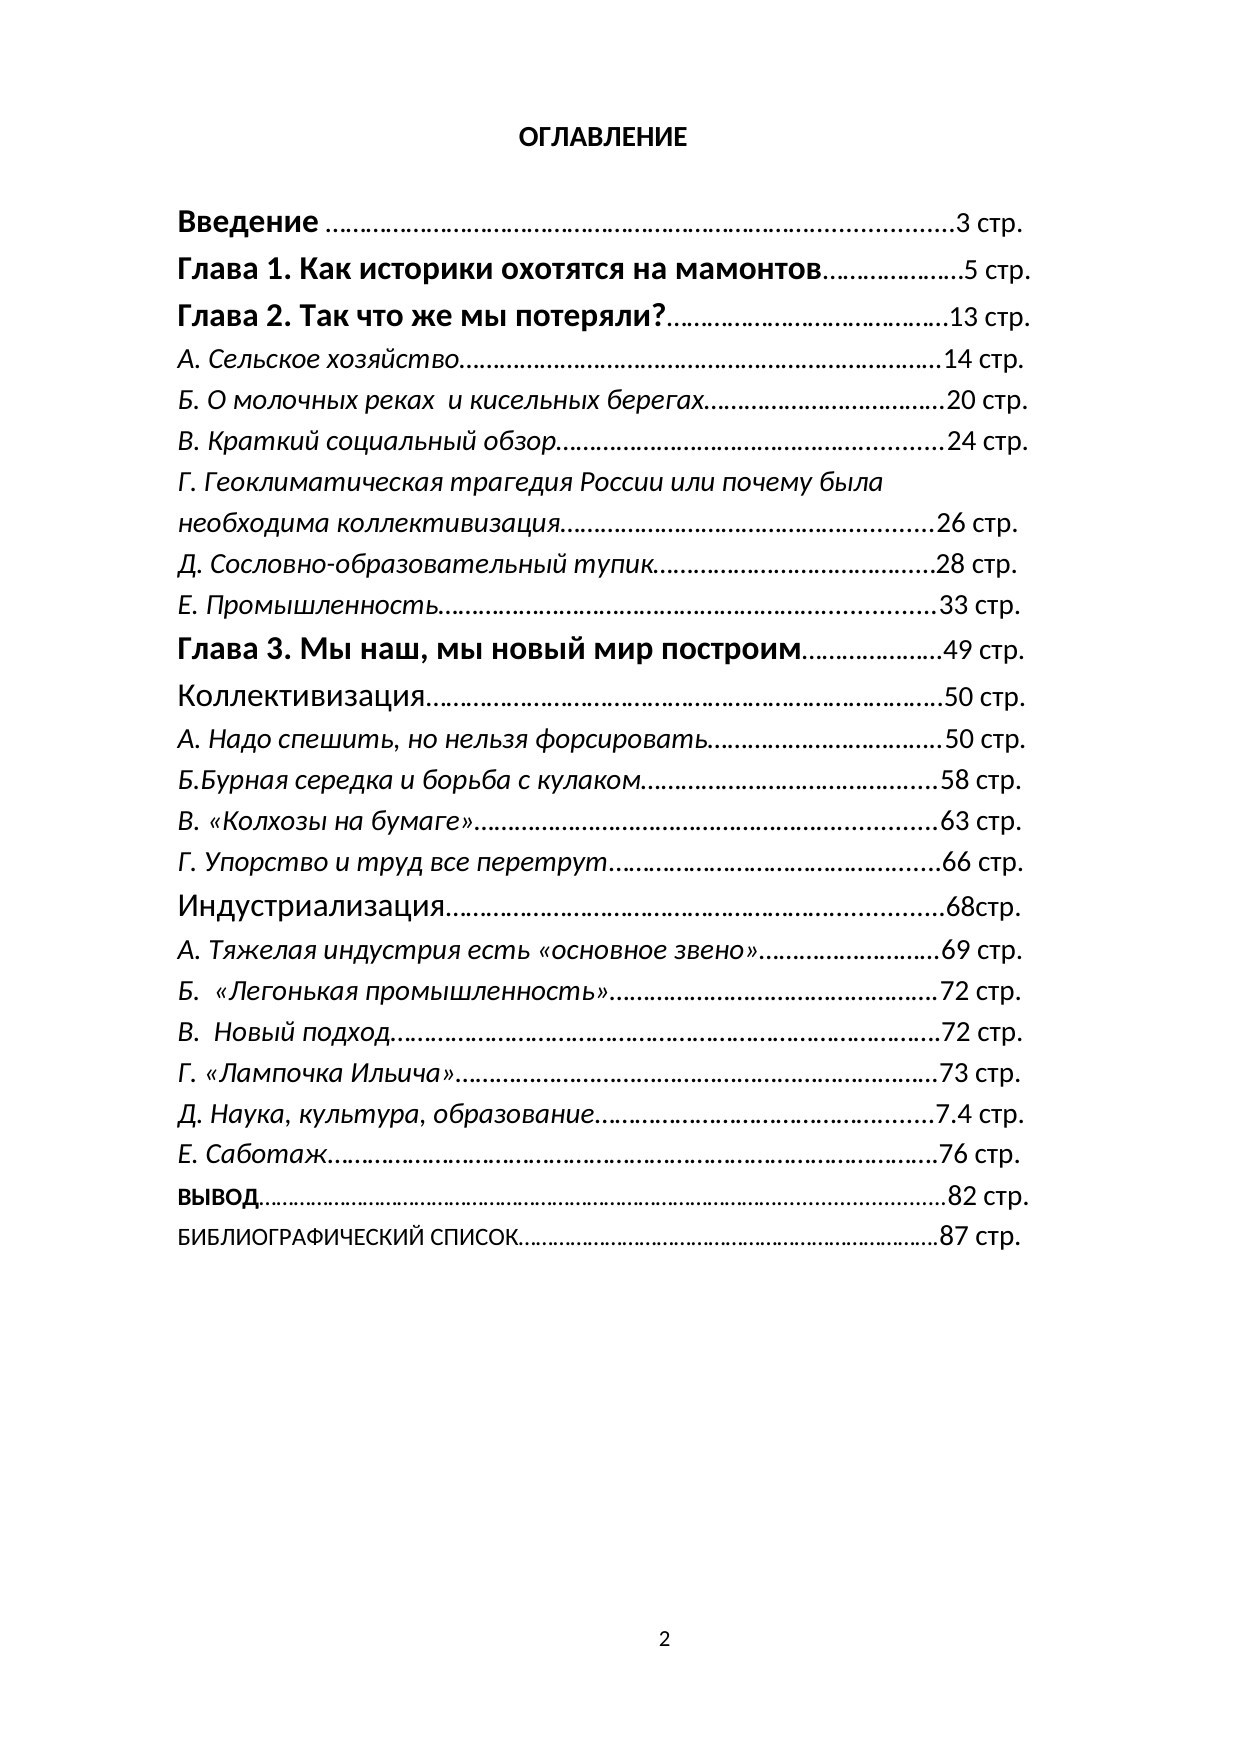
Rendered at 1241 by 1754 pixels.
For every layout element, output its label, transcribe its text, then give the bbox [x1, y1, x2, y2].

text Б. «Легонькая промышленность»………………………………………….72 стр. [177, 972, 1152, 1007]
text Глава 3. Мы наш, мы новый мир построим…………………49 стр. [177, 627, 1152, 668]
text Глава 1. Как историки охотятся на мамонтов…………………5 стр. [177, 247, 1152, 287]
text ОГЛАВЛЕНИЕ [177, 118, 1152, 154]
text В. Краткий социальный обзор………………………………………............24 стр. [177, 422, 1152, 458]
text Д. Сословно-образовательный тупик……………………………………28 стр. [177, 545, 1152, 581]
text В. Новый подход……………………………………………………………………….72 стр. [177, 1013, 1152, 1048]
text Г. Упорство и труд все перетрут…………………………………….......66 стр. [177, 843, 1152, 879]
text Д. Наука, культура, образование……………………………………........7.4 стр. [177, 1095, 1152, 1130]
text Е. Саботаж……………………………………………………………………………….76 стр. [177, 1136, 1152, 1171]
text необходима коллективизация………………………………………..........26 стр. [177, 504, 1152, 540]
text Г. «Лампочка Ильича»………………………………………………………………73 стр. [177, 1054, 1152, 1089]
text Е. Промышленность…………………………………………………................33 стр. [177, 586, 1152, 622]
text Введение ………………………………………………………………....................3 стр. [177, 200, 1152, 241]
text Коллективизация…………………………………………………………………..50 стр. [177, 674, 1152, 714]
text А. Тяжелая индустрия есть «основное звено»………………………69 стр. [177, 931, 1152, 967]
text БИБЛИОГРАФИЧЕСКИЙ СПИСОК……………………………………………………………….87 стр. [177, 1217, 1152, 1253]
text А. Сельское хозяйство………………………………………………………………14 стр. [177, 340, 1152, 376]
text Г. Геоклиматическая трагедия России или почему была [177, 463, 1152, 499]
text Индустриализация…………………………………………………................68стр. [177, 884, 1152, 925]
text Глава 2. Так что же мы потеряли?……………………………………13 стр. [177, 293, 1152, 334]
text А. Надо спешить, но нельзя форсировать……………………………..50 стр. [177, 720, 1152, 756]
text В. «Колхозы на бумаге»………………………………………………..............63 стр. [177, 802, 1152, 838]
text ВЫВОД………………………………………………………………………………...........................82 стр. [177, 1177, 1152, 1212]
text Б.Бурная середка и борьба с кулаком………………………………….....58 стр. [177, 761, 1152, 797]
text Б. О молочных реках и кисельных берегах………………………………20 стр. [177, 381, 1152, 417]
